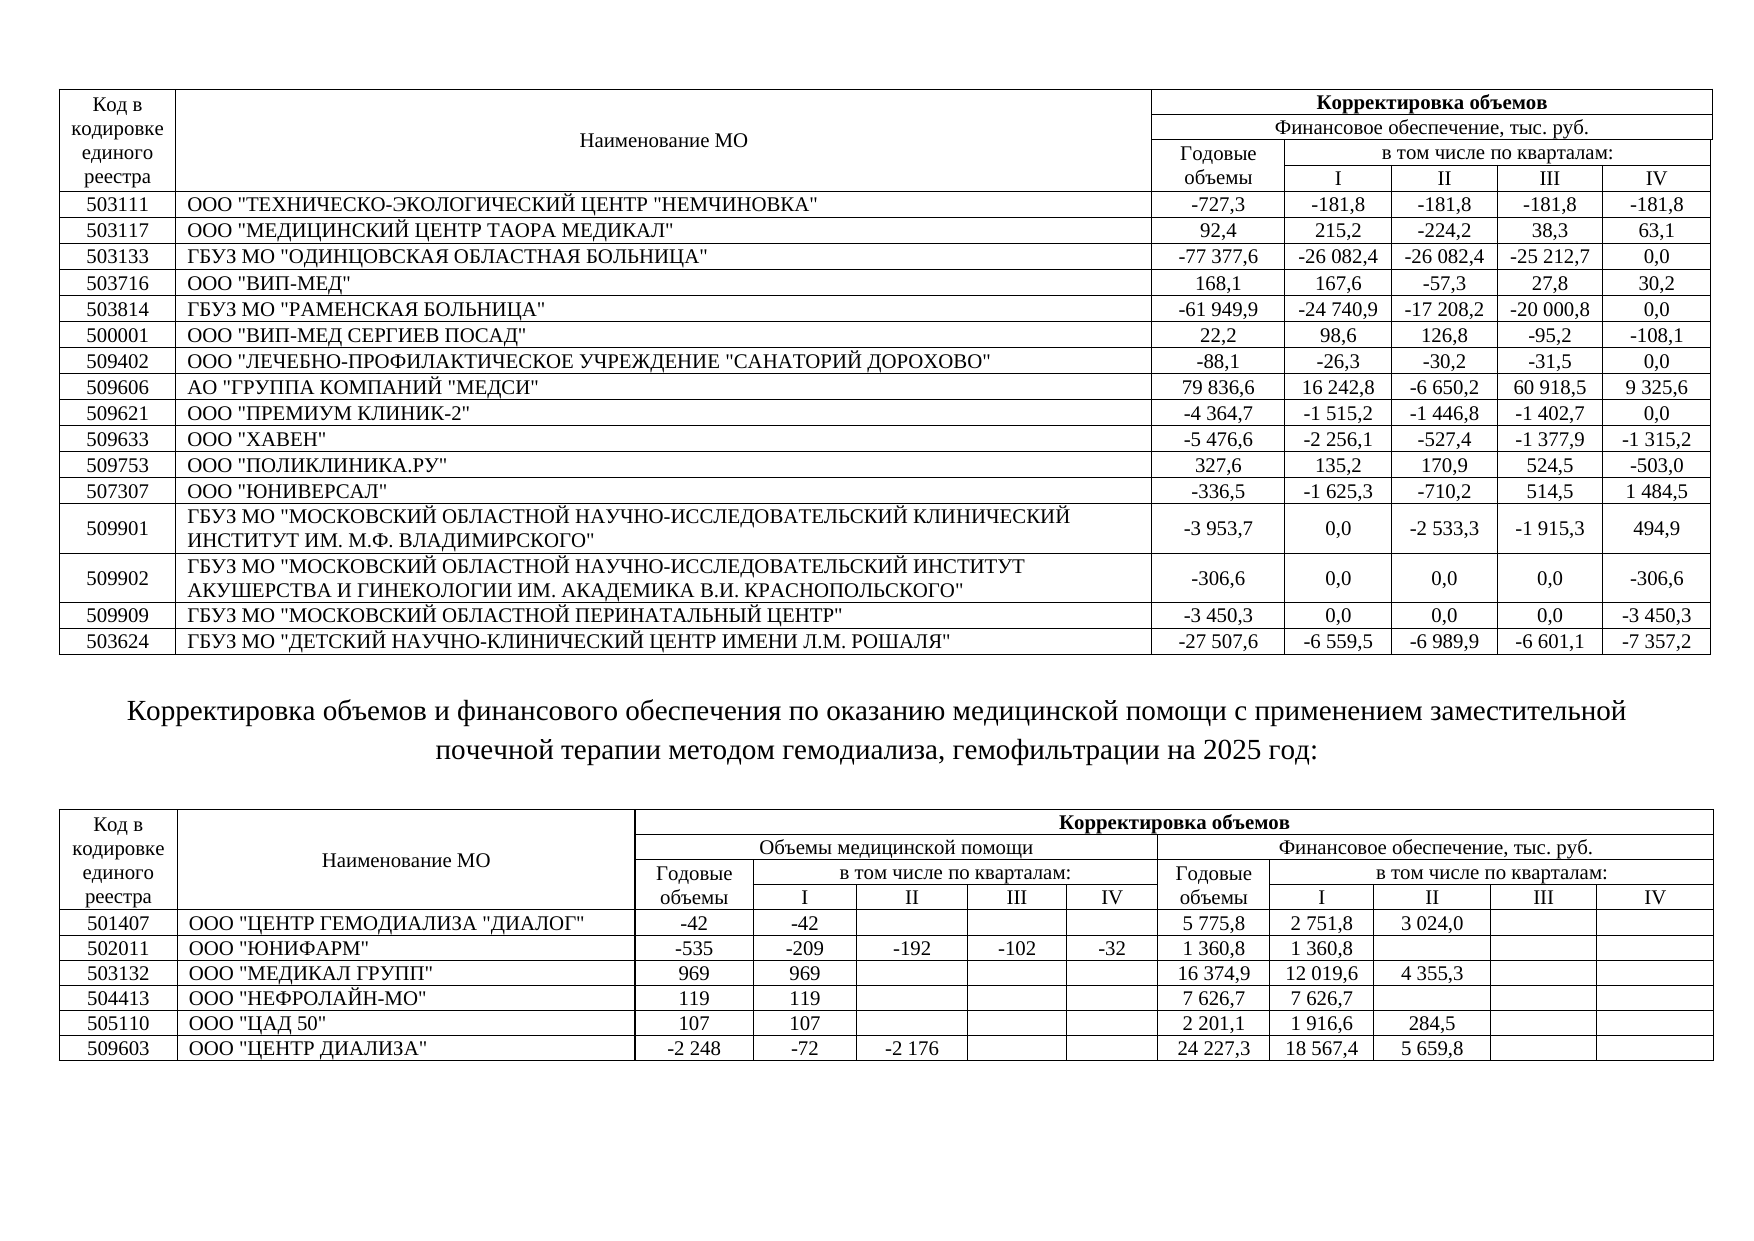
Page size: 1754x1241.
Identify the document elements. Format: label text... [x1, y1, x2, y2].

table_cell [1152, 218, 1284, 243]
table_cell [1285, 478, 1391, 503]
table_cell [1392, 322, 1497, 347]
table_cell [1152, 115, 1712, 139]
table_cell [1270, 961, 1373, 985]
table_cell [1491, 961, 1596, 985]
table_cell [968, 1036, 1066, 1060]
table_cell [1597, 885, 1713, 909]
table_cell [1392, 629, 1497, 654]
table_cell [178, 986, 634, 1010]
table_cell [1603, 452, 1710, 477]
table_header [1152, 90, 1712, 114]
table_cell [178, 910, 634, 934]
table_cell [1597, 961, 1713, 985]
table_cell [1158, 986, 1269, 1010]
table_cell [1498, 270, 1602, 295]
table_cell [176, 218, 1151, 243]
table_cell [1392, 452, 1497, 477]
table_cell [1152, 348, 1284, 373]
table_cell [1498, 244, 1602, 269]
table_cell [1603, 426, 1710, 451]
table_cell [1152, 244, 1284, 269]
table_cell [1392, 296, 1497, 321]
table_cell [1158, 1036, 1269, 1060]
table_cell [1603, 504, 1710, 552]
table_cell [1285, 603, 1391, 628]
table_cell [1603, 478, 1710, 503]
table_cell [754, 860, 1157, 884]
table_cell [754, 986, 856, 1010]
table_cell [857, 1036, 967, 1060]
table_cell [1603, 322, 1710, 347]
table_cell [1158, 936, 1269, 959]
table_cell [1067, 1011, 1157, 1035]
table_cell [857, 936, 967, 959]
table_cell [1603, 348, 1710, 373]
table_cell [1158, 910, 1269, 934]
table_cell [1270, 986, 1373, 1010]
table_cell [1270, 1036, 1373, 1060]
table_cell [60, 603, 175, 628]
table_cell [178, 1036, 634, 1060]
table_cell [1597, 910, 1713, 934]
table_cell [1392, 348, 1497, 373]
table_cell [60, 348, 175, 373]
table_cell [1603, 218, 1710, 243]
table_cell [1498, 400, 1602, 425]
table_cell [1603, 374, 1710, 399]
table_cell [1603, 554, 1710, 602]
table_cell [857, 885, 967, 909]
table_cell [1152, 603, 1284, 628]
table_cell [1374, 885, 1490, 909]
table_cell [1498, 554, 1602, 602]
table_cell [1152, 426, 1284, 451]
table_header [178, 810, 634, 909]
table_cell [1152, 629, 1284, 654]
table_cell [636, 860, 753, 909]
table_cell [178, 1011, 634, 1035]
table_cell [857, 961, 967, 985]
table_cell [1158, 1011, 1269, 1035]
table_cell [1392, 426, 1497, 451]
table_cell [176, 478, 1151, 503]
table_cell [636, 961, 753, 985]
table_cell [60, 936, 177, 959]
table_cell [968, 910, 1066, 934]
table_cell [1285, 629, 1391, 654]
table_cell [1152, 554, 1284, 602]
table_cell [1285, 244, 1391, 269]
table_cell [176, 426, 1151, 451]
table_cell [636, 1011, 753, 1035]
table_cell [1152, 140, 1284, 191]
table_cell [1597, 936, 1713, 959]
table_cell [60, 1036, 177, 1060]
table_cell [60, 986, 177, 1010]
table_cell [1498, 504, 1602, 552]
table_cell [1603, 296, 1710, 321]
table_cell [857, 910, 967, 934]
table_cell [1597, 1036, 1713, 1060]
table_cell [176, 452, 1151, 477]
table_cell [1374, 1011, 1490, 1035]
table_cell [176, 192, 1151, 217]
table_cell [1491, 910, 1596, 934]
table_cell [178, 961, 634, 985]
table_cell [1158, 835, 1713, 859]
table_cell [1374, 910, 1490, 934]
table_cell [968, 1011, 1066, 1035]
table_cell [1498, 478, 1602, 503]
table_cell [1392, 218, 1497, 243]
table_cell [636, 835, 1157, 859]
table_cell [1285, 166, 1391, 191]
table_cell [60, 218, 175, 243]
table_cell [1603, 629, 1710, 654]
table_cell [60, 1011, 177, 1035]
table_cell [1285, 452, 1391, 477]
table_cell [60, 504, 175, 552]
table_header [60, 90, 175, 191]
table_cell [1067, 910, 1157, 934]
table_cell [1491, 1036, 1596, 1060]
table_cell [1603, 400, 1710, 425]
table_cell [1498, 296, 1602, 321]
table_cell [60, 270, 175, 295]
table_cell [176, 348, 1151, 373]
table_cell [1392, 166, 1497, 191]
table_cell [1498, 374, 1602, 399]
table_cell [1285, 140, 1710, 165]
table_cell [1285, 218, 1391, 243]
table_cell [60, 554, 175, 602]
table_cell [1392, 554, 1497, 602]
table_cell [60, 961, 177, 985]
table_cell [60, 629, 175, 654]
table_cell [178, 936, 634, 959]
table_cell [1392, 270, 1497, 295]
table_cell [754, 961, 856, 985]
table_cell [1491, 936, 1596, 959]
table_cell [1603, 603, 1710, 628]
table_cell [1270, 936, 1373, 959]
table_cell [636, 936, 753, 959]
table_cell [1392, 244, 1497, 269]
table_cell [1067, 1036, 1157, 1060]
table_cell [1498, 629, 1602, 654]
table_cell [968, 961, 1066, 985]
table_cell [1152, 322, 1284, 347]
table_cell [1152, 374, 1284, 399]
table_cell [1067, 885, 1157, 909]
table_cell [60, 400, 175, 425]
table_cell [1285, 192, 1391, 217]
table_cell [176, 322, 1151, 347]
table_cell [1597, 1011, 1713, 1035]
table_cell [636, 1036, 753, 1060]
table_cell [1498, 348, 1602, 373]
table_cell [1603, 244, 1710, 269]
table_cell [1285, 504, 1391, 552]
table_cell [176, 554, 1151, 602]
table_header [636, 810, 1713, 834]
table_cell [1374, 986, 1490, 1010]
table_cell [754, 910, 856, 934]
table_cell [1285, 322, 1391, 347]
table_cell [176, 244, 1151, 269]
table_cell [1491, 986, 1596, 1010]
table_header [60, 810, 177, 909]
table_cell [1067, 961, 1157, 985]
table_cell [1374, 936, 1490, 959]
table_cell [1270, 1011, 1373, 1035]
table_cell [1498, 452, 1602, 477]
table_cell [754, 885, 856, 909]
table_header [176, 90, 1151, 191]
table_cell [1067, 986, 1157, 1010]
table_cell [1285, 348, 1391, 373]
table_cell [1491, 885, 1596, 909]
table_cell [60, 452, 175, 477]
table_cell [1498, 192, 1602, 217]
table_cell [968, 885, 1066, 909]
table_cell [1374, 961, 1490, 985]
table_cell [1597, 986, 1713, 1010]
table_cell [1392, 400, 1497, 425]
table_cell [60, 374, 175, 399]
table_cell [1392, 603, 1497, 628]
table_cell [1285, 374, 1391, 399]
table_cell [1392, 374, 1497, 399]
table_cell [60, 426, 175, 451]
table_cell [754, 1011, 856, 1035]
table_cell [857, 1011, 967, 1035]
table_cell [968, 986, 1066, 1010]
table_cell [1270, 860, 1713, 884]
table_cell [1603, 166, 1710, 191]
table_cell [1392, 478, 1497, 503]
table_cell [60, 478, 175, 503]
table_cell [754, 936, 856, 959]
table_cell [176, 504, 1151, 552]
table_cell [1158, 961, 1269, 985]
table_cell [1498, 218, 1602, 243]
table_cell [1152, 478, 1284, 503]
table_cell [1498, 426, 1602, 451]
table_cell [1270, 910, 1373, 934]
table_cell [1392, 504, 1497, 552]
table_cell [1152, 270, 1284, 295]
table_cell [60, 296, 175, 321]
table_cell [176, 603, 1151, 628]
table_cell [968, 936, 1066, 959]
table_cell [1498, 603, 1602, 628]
text Корректировка объемов и финансового обеспечения по оказанию медицинской помощи с применением заместительной почечной терапии методом гемодиализа, гемофильтрации на 2025 год: [118, 693, 1636, 765]
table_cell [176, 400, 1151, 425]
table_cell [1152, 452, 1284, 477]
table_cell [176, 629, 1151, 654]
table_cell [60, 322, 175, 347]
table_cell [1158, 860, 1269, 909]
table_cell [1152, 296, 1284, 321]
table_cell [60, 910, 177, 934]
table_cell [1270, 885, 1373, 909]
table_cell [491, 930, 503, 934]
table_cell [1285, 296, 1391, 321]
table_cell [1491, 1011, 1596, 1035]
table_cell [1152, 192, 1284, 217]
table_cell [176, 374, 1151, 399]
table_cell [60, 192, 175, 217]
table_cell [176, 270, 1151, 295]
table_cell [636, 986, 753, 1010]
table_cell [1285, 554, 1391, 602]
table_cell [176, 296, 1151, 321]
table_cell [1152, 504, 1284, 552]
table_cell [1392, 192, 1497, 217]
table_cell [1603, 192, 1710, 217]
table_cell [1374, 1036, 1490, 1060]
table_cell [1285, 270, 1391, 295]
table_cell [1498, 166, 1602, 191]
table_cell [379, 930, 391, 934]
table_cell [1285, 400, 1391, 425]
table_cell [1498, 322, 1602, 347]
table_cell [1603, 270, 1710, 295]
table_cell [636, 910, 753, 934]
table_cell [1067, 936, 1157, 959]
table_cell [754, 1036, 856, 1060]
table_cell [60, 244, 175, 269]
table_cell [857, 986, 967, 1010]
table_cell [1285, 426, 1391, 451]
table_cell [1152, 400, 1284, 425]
